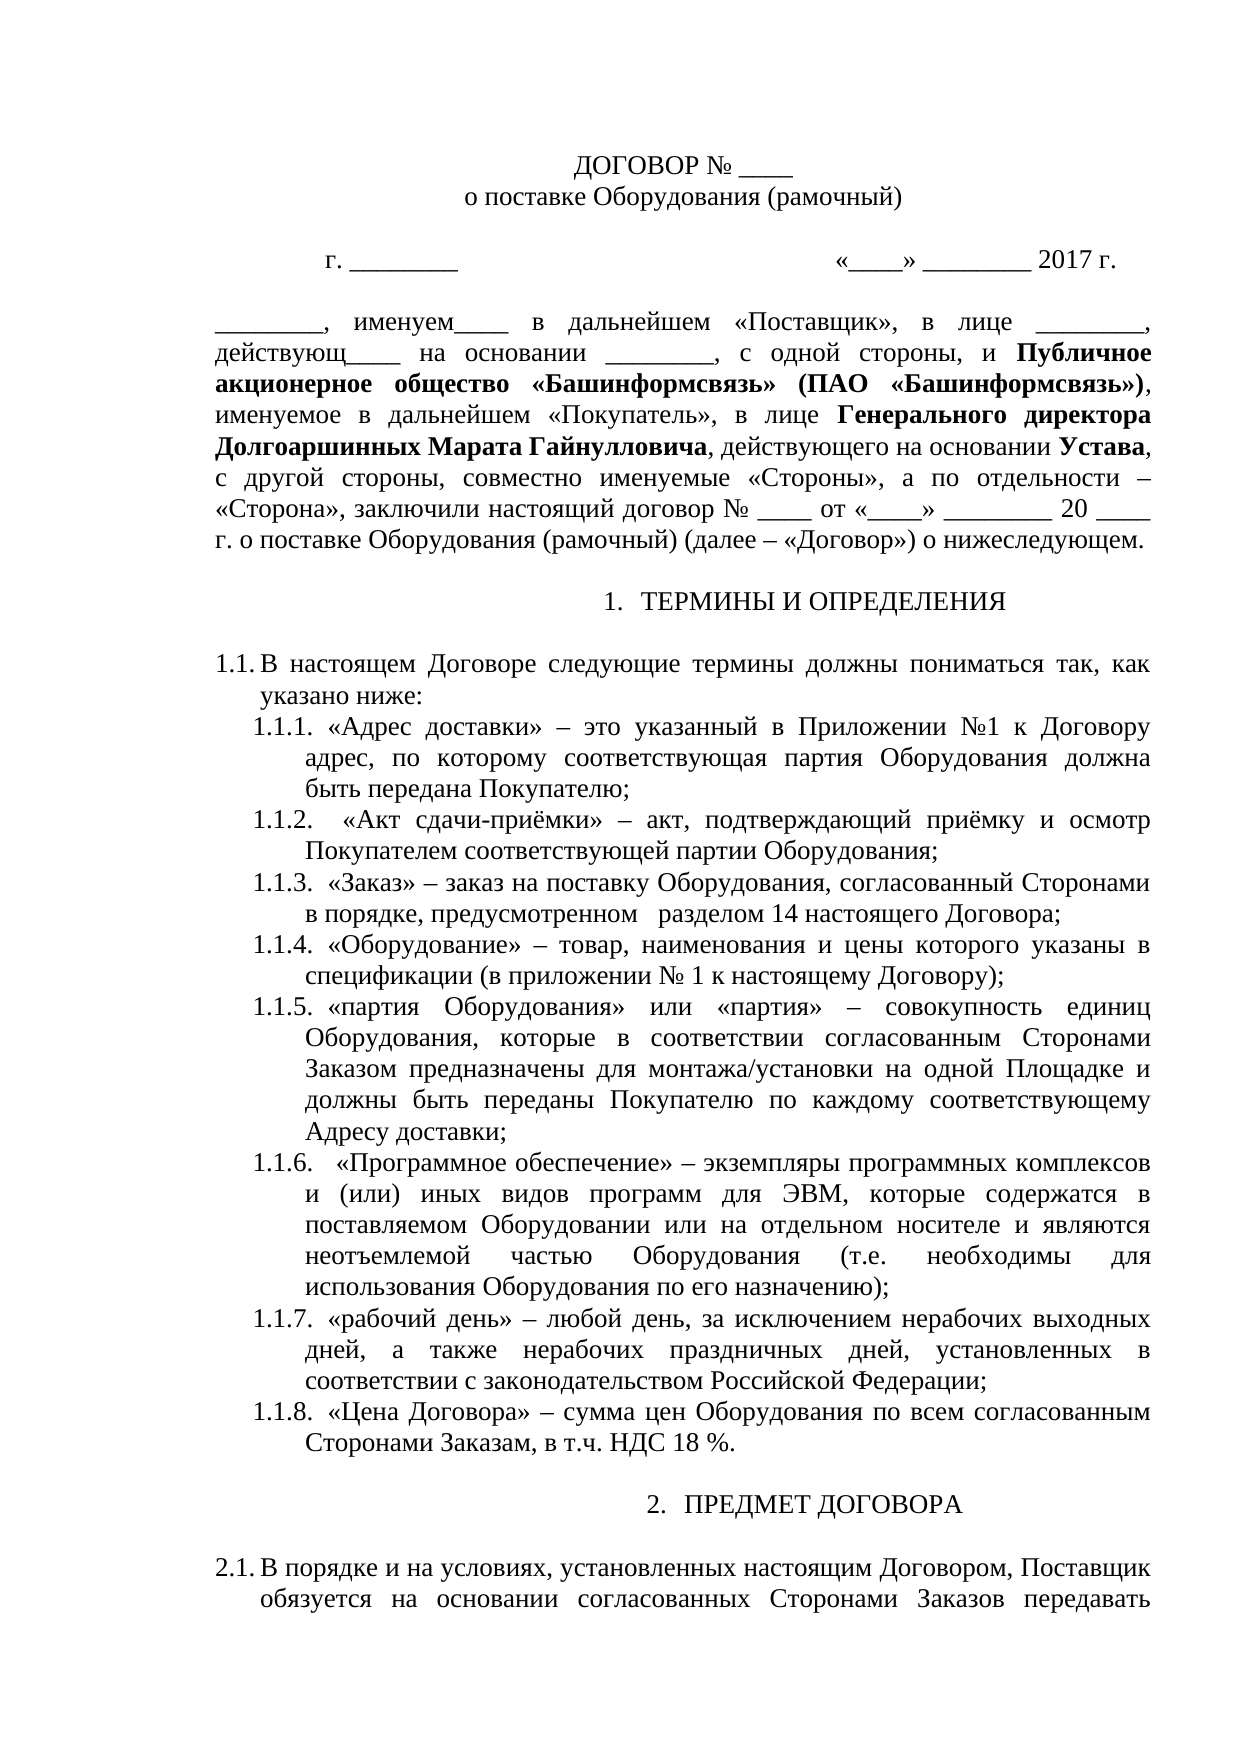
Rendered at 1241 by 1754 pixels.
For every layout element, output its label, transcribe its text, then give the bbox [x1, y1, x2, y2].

list «Оборудование» – товар, наименования и цены которого указаны в спецификации (в приложении № 1 к настоящему Договору); [252, 928, 1152, 990]
list «рабочий день» – любой день, за исключением нерабочих выходных дней, а также нерабочих праздничных дней, установленных в соответствии с законодательством Российской Федерации; [252, 1302, 1152, 1395]
list «партия Оборудования» или «партия» – совокупность единиц Оборудования, которые в соответствии согласованным Сторонами Заказом предназначены для монтажа/установки на одной Площадке и должны быть переданы Покупателю по каждому соответствующему Адресу доставки; [252, 990, 1152, 1146]
list ТЕРМИНЫ И ОПРЕДЕЛЕНИЯ [458, 585, 1152, 616]
list «Акт сдачи-приёмки» – акт, подтверждающий приёмку и осмотр Покупателем соответствующей партии Оборудования; [252, 803, 1152, 866]
list «Программное обеспечение» – экземпляры программных комплексов и (или) иных видов программ для ЭВМ, которые содержатся в поставляемом Оборудовании или на отдельном носителе и являются неотъемлемой частью Оборудования (т.е. необходимы для использования Оборудования по его назначению); [252, 1146, 1152, 1302]
list «Цена Договора» – сумма цен Оборудования по всем согласованным Сторонами Заказам, в т.ч. НДС 18 %. [252, 1395, 1152, 1457]
list В настоящем Договоре следующие термины должны пониматься так, как указано ниже: [215, 648, 1152, 710]
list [215, 1551, 1152, 1613]
list «Адрес доставки» – это указанный в Приложении №1 к Договору адрес, по которому соответствующая партия Оборудования должна быть передана Покупателю; [252, 710, 1152, 803]
text ________, именуем____ в дальнейшем «Поставщик», в лице ________, действующ____ на основании ________, с одной стороны, и Публичное акционерное общество «Башинформсвязь» (ПАО «Башинформсвязь»), именуемое в дальнейшем «Покупатель», в лице Генерального директора Долгоаршинных Марата Гайнулловича, действующего на основании Устава, с другой стороны, совместно именуемые «Стороны», а по отдельности – «Сторона», заключили настоящий договор № ____ от «____» ________ 20 ____ г. о поставке Оборудования (рамочный) (далее – «Договор») о нижеследующем. [215, 305, 1152, 554]
list «Заказ» – заказ на поставку Оборудования, согласованный Сторонами в порядке, предусмотренном разделом 14 настоящего Договора; [252, 866, 1152, 928]
text г. ________ «____» ________ 2017 г. [288, 243, 1152, 274]
text ДОГОВОР № ____ [215, 149, 1152, 180]
text о поставке Оборудования (рамочный) [215, 180, 1152, 212]
list ПРЕДМЕТ ДОГОВОРА [458, 1488, 1152, 1520]
